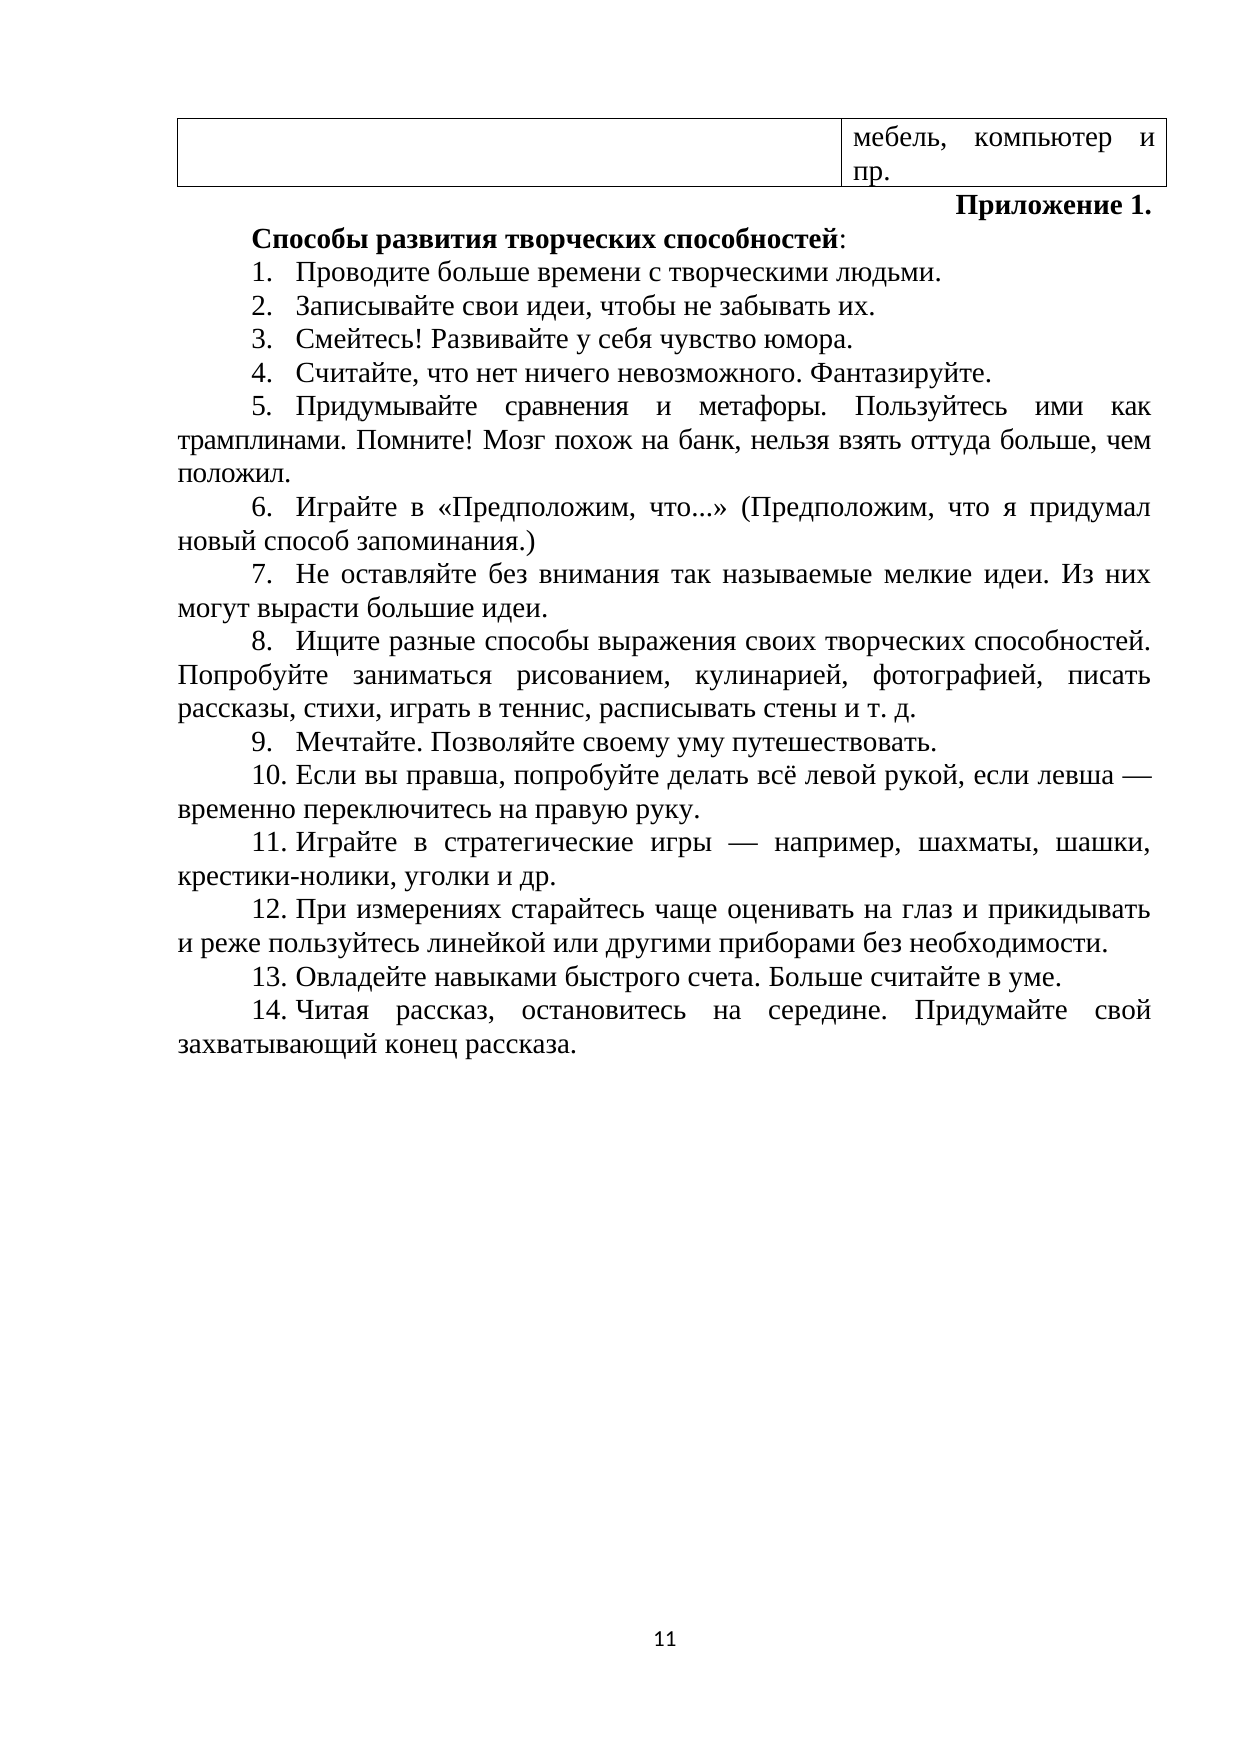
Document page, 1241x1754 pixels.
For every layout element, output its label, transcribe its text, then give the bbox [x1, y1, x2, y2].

list Проводите больше времени с творческими людьми. [177, 254, 1152, 288]
text Приложение 1. [177, 187, 1152, 221]
list Придумывайте сравнения и метафоры. Пользуйтесь ими как трамплинами. Помните! Мозг похож на банк, нельзя взять оттуда больше, чем положил. [177, 388, 1152, 489]
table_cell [178, 119, 841, 186]
list Не оставляйте без внимания так называемые мелкие идеи. Из них могут вырасти большие идеи. [177, 556, 1152, 623]
list Считайте, что нет ничего невозможного. Фантазируйте. [177, 355, 1152, 388]
list При измерениях старайтесь чаще оценивать на глаз и прикидывать и реже пользуйтесь линейкой или другими приборами без необходимости. [177, 892, 1152, 959]
list Овладейте навыками быстрого счета. Больше считайте в уме. [177, 959, 1152, 992]
list Играйте в «Предположим, что...» (Предположим, что я придумал новый способ запоминания.) [177, 489, 1152, 556]
list Играйте в стратегические игры — например, шахматы, шашки, крестики-нолики, уголки и др. [177, 824, 1152, 892]
text Способы развития творческих способностей: [177, 221, 1152, 254]
list Если вы правша, попробуйте делать всё левой рукой, если левша — временно переключитесь на правую руку. [177, 757, 1152, 824]
list Мечтайте. Позволяйте своему уму путешествовать. [177, 724, 1152, 757]
list Записывайте свои идеи, чтобы не забывать их. [177, 288, 1152, 321]
list Смейтесь! Развивайте у себя чувство юмора. [177, 321, 1152, 355]
list Читая рассказ, остановитесь на середине. Придумайте свой захватывающий конец рассказа. [177, 992, 1152, 1059]
list Ищите разные способы выражения своих творческих способностей. Попробуйте заниматься рисованием, кулинарией, фотографией, писать рассказы, стихи, играть в теннис, расписывать стены и т. д. [177, 623, 1152, 724]
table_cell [842, 119, 1166, 186]
